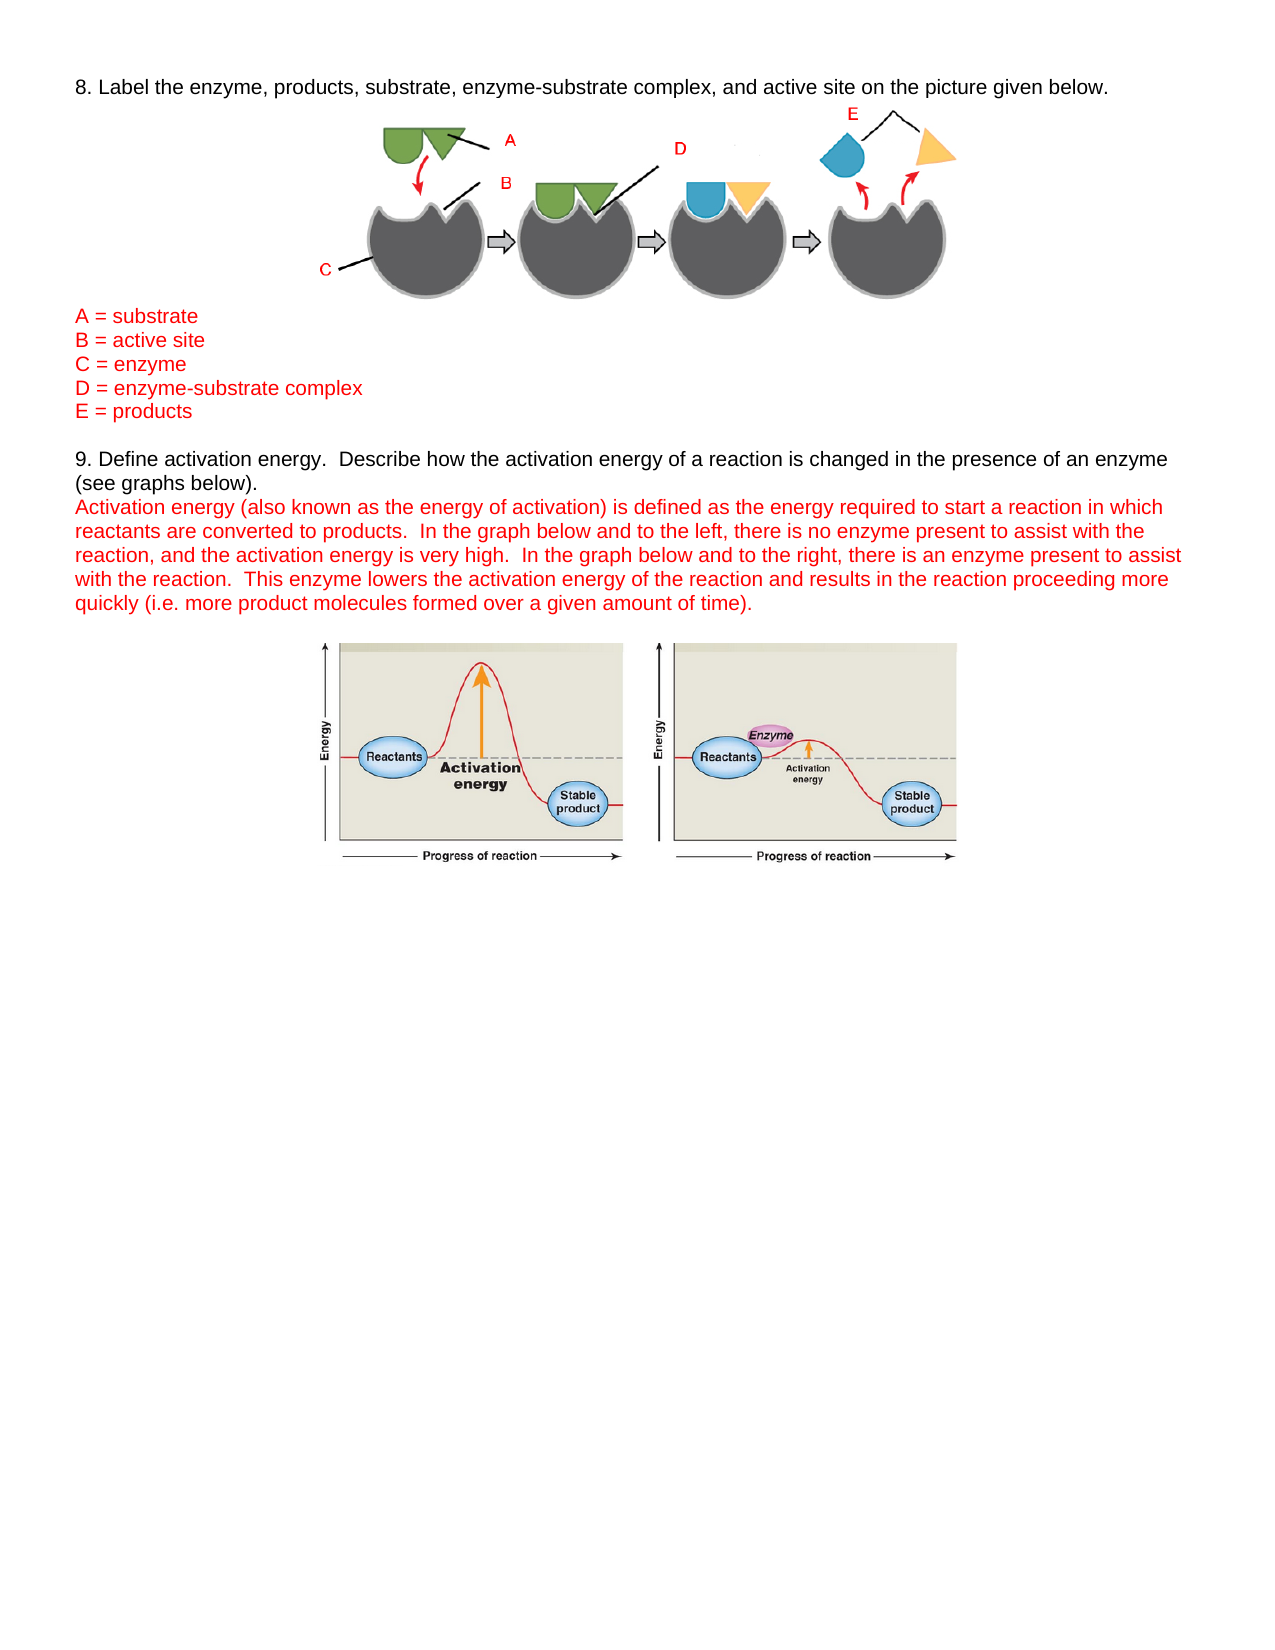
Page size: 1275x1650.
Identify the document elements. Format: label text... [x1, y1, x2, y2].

picture [316, 643, 959, 866]
text D = enzyme-substrate complex [75, 375, 1200, 399]
text A = substrate [75, 303, 1200, 327]
text C = enzyme [75, 351, 1200, 375]
text B = active site [75, 327, 1200, 351]
text E = products [75, 399, 1200, 423]
text 9. Define activation energy. Describe how the activation energy of a reaction is changed in the presence of an enzyme (see graphs below). [75, 447, 1200, 495]
text 8. Label the enzyme, products, substrate, enzyme-substrate complex, and active site on the picture given below. [75, 75, 1200, 99]
text Activation energy (also known as the energy of activation) is defined as the energy required to start a reaction in which reactants are converted to products. In the graph below and to the left, there is no enzyme present to assist with the reaction, and the activation energy is very high. In the graph below and to the right, there is an enzyme present to assist with the reaction. This enzyme lowers the activation energy of the reaction and results in the reaction proceeding more quickly (i.e. more product molecules formed over a given amount of time). [75, 495, 1200, 615]
picture [310, 98, 965, 304]
